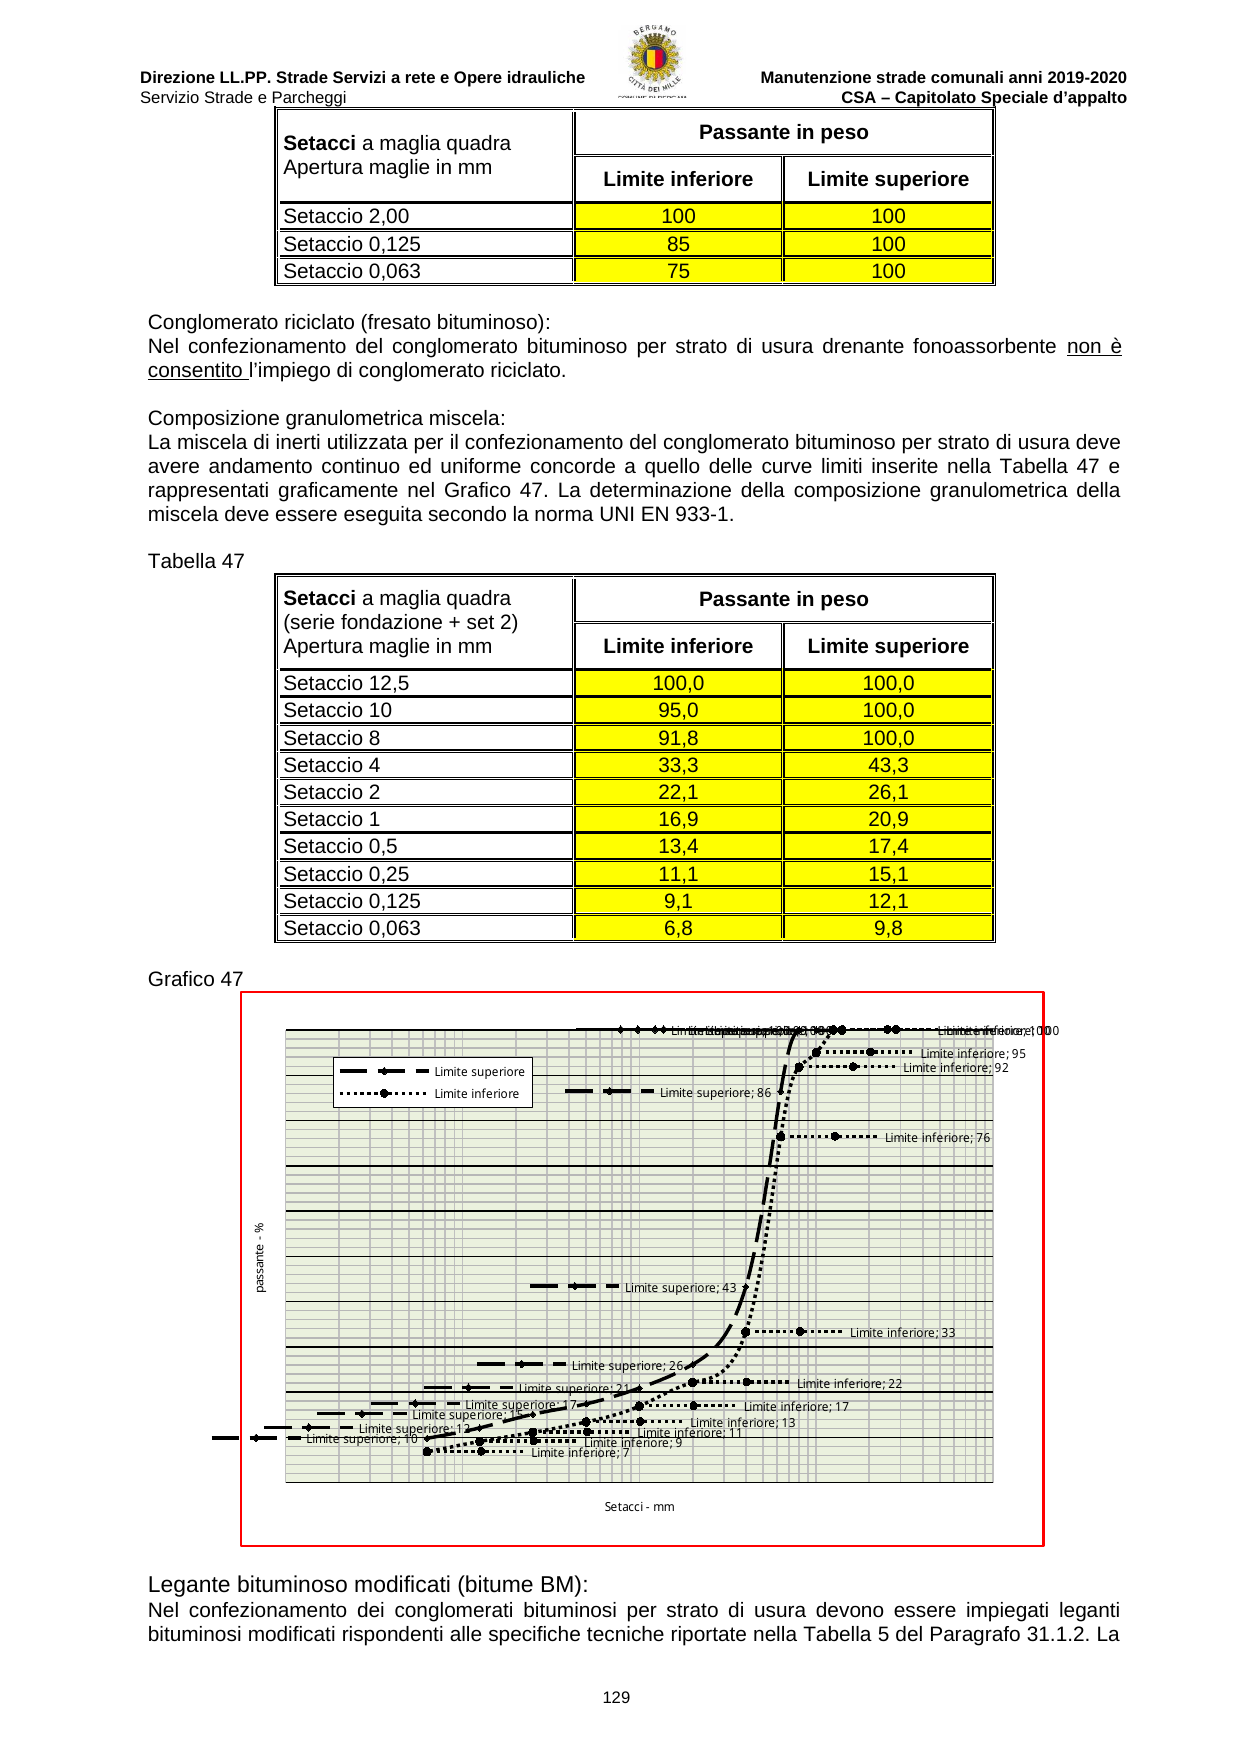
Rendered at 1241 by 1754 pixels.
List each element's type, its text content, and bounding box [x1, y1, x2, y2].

text Legante bituminoso modificati (bitume BM): [148, 1571, 1122, 1597]
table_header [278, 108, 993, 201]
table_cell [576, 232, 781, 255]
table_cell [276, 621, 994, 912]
text La miscela di inerti utilizzata per il confezionamento del conglomerato bituminoso per strato di usura deve avere andamento continuo ed uniforme concorde a quello delle curve limiti inserite nella Tabella 47 e rappresentati graficamente nel Grafico 47. La determinazione della composizione granulometrica della miscela deve essere eseguita secondo la norma UNI EN 933-1. [148, 429, 1122, 525]
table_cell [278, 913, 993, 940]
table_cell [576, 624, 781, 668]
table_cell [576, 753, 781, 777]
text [148, 1597, 1122, 1645]
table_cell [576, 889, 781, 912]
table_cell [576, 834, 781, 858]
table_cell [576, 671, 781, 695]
text Grafico 47 [148, 967, 1122, 991]
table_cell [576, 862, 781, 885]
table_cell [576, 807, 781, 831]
text Nel confezionamento del conglomerato bituminoso per strato di usura drenante fonoassorbente non è consentito l’impiego di conglomerato riciclato. [148, 334, 1122, 382]
text Tabella 47 [148, 549, 1122, 573]
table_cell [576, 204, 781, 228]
text Conglomerato riciclato (fresato bituminoso): [148, 310, 1122, 334]
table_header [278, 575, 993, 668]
picture [617, 25, 687, 97]
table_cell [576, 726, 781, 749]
text Composizione granulometrica miscela: [148, 406, 1122, 429]
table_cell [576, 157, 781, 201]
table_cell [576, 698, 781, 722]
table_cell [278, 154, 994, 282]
